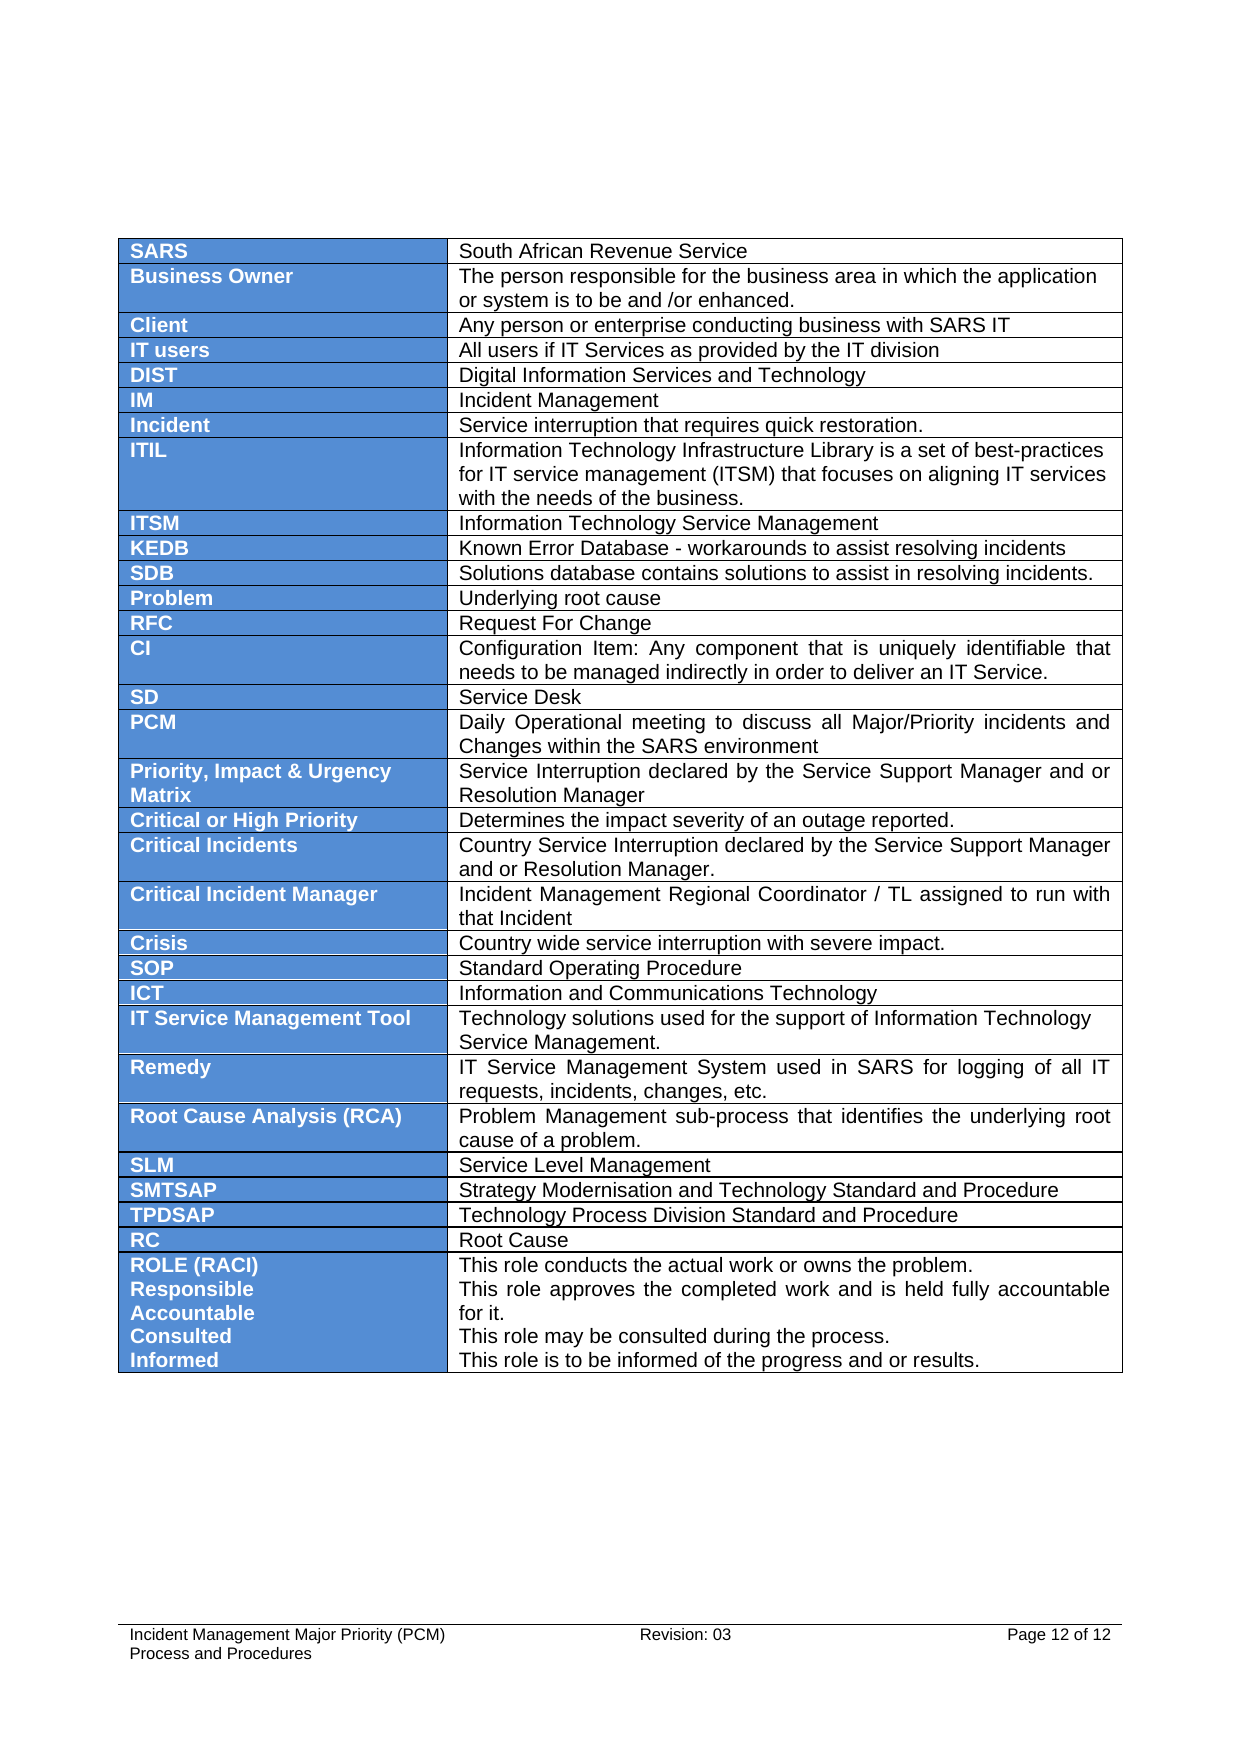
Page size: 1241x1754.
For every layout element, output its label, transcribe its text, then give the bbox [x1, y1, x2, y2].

table_cell Service Desk [448, 685, 1122, 709]
table_cell Information and Communications Technology [448, 981, 1122, 1004]
table_cell Critical or High Priority [119, 808, 447, 832]
table_header South African Revenue Service [448, 239, 1122, 263]
table_cell ICT [119, 981, 447, 1004]
table_cell Client [119, 313, 447, 337]
table_cell Root Cause Analysis (RCA) [119, 1104, 447, 1151]
table_cell Remedy [119, 1055, 447, 1102]
table_cell Incident Management Regional Coordinator / TL assigned to run with that Incident [448, 882, 1122, 929]
table_cell SD [119, 685, 447, 709]
table_cell ITSM [119, 511, 447, 535]
table_cell SMTSAP [119, 1178, 447, 1201]
table_cell Daily Operational meeting to discuss all Major/Priority incidents and Changes within the SARS environment [448, 710, 1122, 758]
table_cell Known Error Database - workarounds to assist resolving incidents [448, 536, 1122, 560]
table_cell SDB [119, 561, 447, 585]
table_cell RC [119, 1228, 447, 1251]
table_cell ITIL [119, 438, 447, 510]
table_cell Priority, Impact & Urgency Matrix [119, 759, 447, 807]
table_cell Any person or enterprise conducting business with SARS IT [448, 313, 1122, 337]
table_cell Critical Incidents [119, 833, 447, 881]
table_cell Request For Change [448, 611, 1122, 635]
table_header SARS [119, 239, 447, 263]
table_cell Crisis [119, 931, 447, 954]
table_cell Incident Management [448, 388, 1122, 412]
table_cell Solutions database contains solutions to assist in resolving incidents. [448, 561, 1122, 585]
table_cell IT users [119, 338, 447, 362]
table_cell ROLE (RACI) Responsible Accountable Consulted Informed [119, 1253, 447, 1372]
table_cell Incident [119, 413, 447, 437]
table_cell PCM [119, 710, 447, 758]
table_cell KEDB [119, 536, 447, 560]
table_cell Service Level Management [448, 1153, 1122, 1176]
table_cell IM [119, 388, 447, 412]
table_cell Critical Incident Manager [119, 882, 447, 929]
table_cell Digital Information Services and Technology [448, 363, 1122, 387]
table_cell All users if IT Services as provided by the IT division [448, 338, 1122, 362]
table_cell CI [119, 636, 447, 684]
table_cell Root Cause [448, 1228, 1122, 1251]
table_cell Information Technology Infrastructure Library is a set of best-practices for IT service management (ITSM) that focuses on aligning IT services with the needs of the business. [448, 438, 1122, 510]
table_cell RFC [119, 611, 447, 635]
table_cell Business Owner [119, 264, 447, 312]
table_cell TPDSAP [119, 1203, 447, 1226]
table_cell Underlying root cause [448, 586, 1122, 610]
table_cell Country Service Interruption declared by the Service Support Manager and or Resolution Manager. [448, 833, 1122, 881]
table_cell IT Service Management System used in SARS for logging of all IT requests, incidents, changes, etc. [448, 1055, 1122, 1102]
table_cell Technology solutions used for the support of Information Technology Service Management. [448, 1006, 1122, 1053]
table_cell Problem Management sub-process that identifies the underlying root cause of a problem. [448, 1104, 1122, 1151]
table_cell Determines the impact severity of an outage reported. [448, 808, 1122, 832]
table_cell IT Service Management Tool [119, 1006, 447, 1053]
table_cell Standard Operating Procedure [448, 956, 1122, 979]
table_cell Service Interruption declared by the Service Support Manager and or Resolution Manager [448, 759, 1122, 807]
table_cell This role conducts the actual work or owns the problem. This role approves the completed work and is held fully accountable for it. This role may be consulted during the process. This role is to be informed of the progress and or results. [448, 1253, 1122, 1372]
table_cell SOP [119, 956, 447, 979]
table_cell Country wide service interruption with severe impact. [448, 931, 1122, 954]
table_cell Strategy Modernisation and Technology Standard and Procedure [448, 1178, 1122, 1201]
table_cell DIST [119, 363, 447, 387]
table_cell Service interruption that requires quick restoration. [448, 413, 1122, 437]
table_cell Information Technology Service Management [448, 511, 1122, 535]
table_cell Technology Process Division Standard and Procedure [448, 1203, 1122, 1226]
table_cell The person responsible for the business area in which the application or system is to be and /or enhanced. [448, 264, 1122, 312]
table_cell SLM [119, 1153, 447, 1176]
table_cell Problem [119, 586, 447, 610]
table_cell Configuration Item: Any component that is uniquely identifiable that needs to be managed indirectly in order to deliver an IT Service. [448, 636, 1122, 684]
